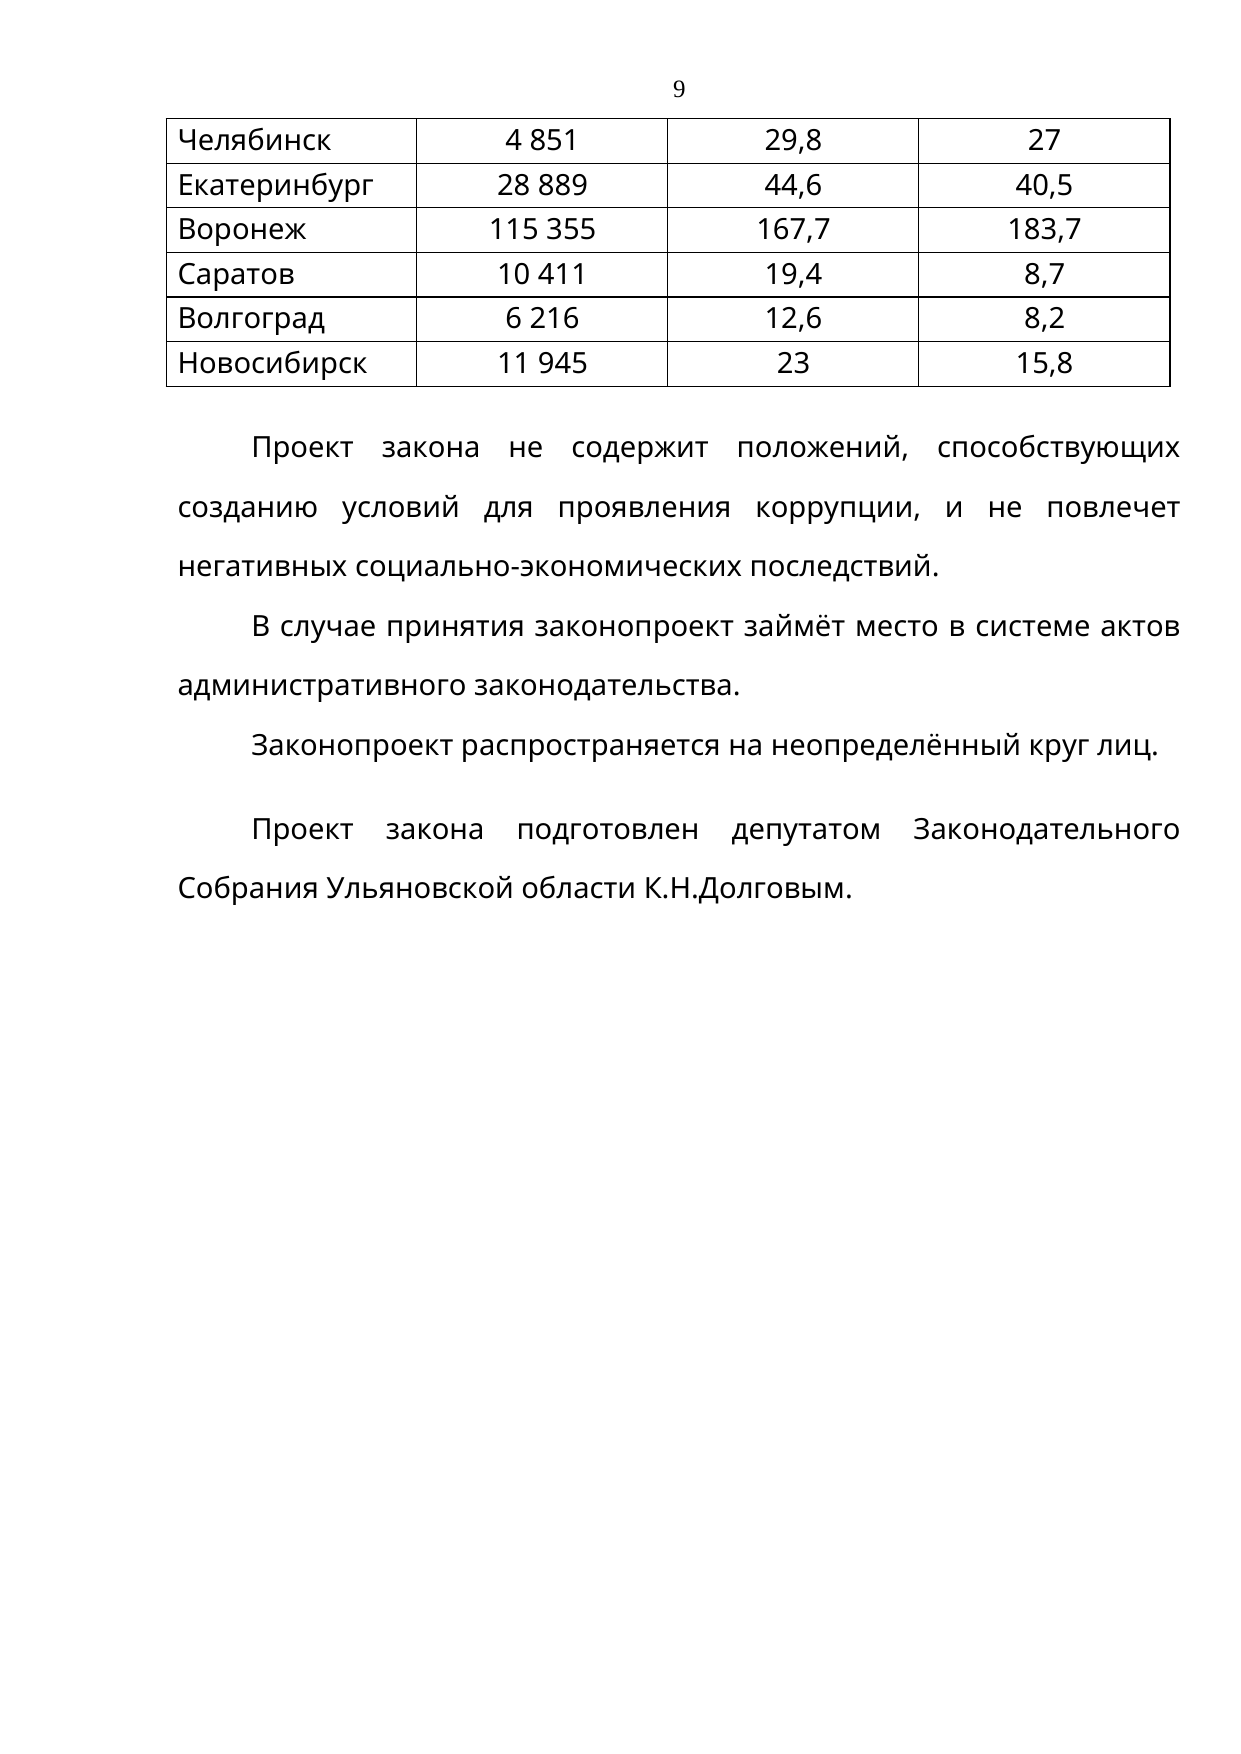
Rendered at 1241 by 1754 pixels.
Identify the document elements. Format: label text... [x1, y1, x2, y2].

table_cell 183,7 [919, 208, 1169, 252]
table_cell 167,7 [668, 208, 918, 252]
table_cell 4 851 [417, 119, 667, 163]
table_cell 12,6 [668, 298, 918, 341]
table_cell 44,6 [668, 164, 918, 207]
table_cell 28 889 [417, 164, 667, 207]
table_cell 11 945 [417, 342, 667, 386]
table_cell 6 216 [417, 298, 667, 341]
table_cell Новосибирск [167, 342, 416, 386]
table_cell 15,8 [919, 342, 1169, 386]
text Законопроект распространяется на неопределённый круг лиц. [177, 724, 1181, 763]
table_cell 10 411 [417, 253, 667, 296]
text Проект закона не содержит положений, способствующих созданию условий для проявления коррупции, и не повлечет негативных социально-экономических последствий. [177, 426, 1181, 585]
table_cell 23 [668, 342, 918, 386]
table_cell 19,4 [668, 253, 918, 296]
table_cell 115 355 [417, 208, 667, 252]
table_cell Челябинск [167, 119, 416, 163]
table_cell 8,7 [919, 253, 1169, 296]
text В случае принятия законопроект займёт место в системе актов административного законодательства. [177, 605, 1181, 704]
table_cell Волгоград [167, 298, 416, 341]
table_cell Воронеж [167, 208, 416, 252]
text Проект закона подготовлен депутатом Законодательного Собрания Ульяновской области К.Н.Долговым. [177, 808, 1181, 907]
table_cell Саратов [167, 253, 416, 296]
table_cell 8,2 [919, 298, 1169, 341]
table_cell 29,8 [668, 119, 918, 163]
table_cell 27 [919, 119, 1169, 163]
table_cell 40,5 [919, 164, 1169, 207]
table_cell Екатеринбург [167, 164, 416, 207]
